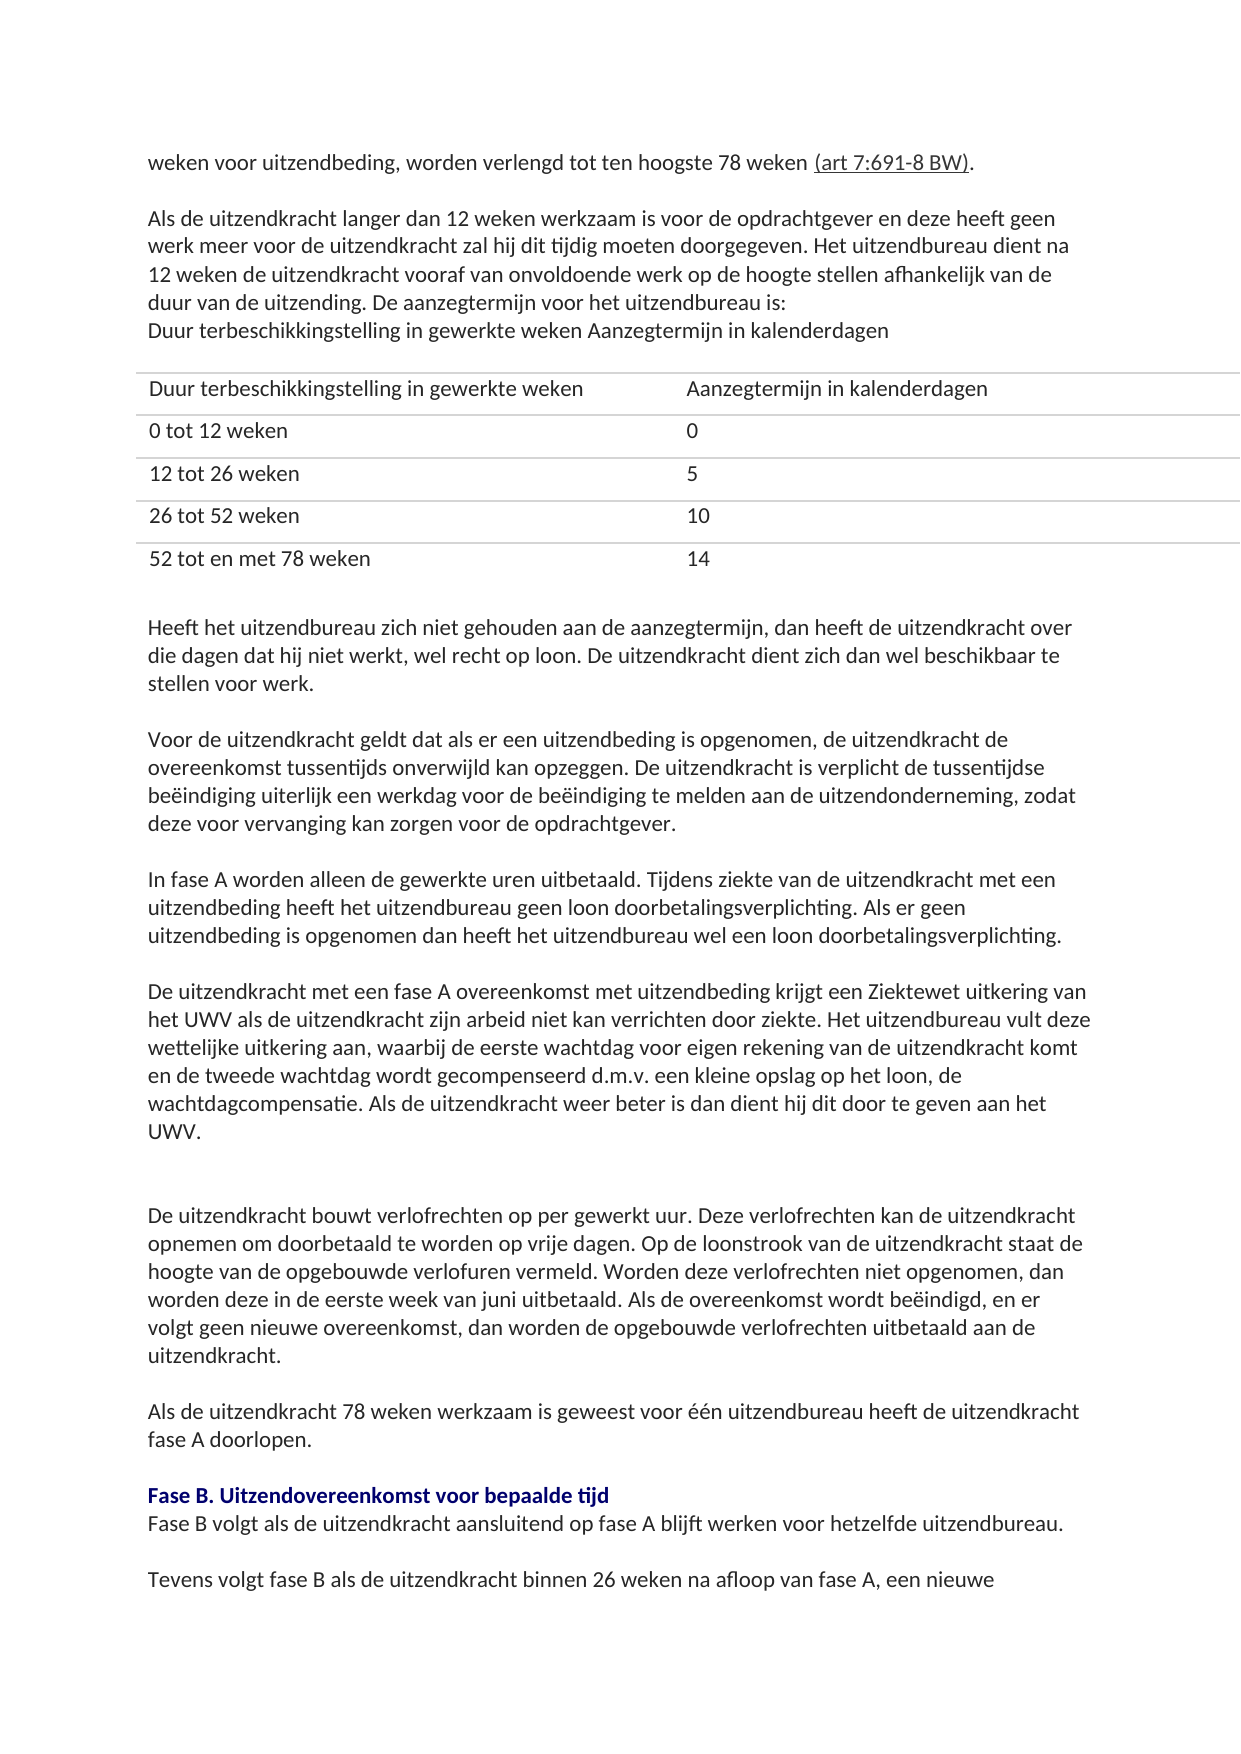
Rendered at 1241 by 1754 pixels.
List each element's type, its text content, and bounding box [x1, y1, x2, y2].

text Voor de uitzendkracht geldt dat als er een uitzendbeding is opgenomen, de uitzendkracht de overeenkomst tussentijds onverwijld kan opzeggen. De uitzendkracht is verplicht de tussentijdse beëindiging uiterlijk een werkdag voor de beëindiging te melden aan de uitzendonderneming, zodat deze voor vervanging kan zorgen voor de opdrachtgever. [148, 725, 1093, 837]
table_cell 10 [674, 502, 1240, 542]
table_cell 26 tot 52 weken [136, 502, 674, 542]
table_header Aanzegtermijn in kalenderdagen [674, 374, 1240, 414]
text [148, 148, 1093, 176]
table_cell 12 tot 26 weken [136, 459, 674, 499]
table_header Duur terbeschikkingstelling in gewerkte weken [136, 374, 674, 414]
text De uitzendkracht met een fase A overeenkomst met uitzendbeding krijgt een Ziektewet uitkering van het UWV als de uitzendkracht zijn arbeid niet kan verrichten door ziekte. Het uitzendbureau vult deze wettelijke uitkering aan, waarbij de eerste wachtdag voor eigen rekening van de uitzendkracht komt en de tweede wachtdag wordt gecompenseerd d.m.v. een kleine opslag op het loon, de wachtdagcompensatie. Als de uitzendkracht weer beter is dan dient hij dit door te geven aan het UWV. [148, 977, 1093, 1145]
text Fase B. Uitzendovereenkomst voor bepaalde tijd [148, 1481, 1093, 1509]
table_cell 14 [674, 544, 1240, 585]
text In fase A worden alleen de gewerkte uren uitbetaald. Tijdens ziekte van de uitzendkracht met een uitzendbeding heeft het uitzendbureau geen loon doorbetalingsverplichting. Als er geen uitzendbeding is opgenomen dan heeft het uitzendbureau wel een loon doorbetalingsverplichting. [148, 865, 1093, 949]
text Duur terbeschikkingstelling in gewerkte weken Aanzegtermijn in kalenderdagen [148, 316, 1093, 344]
text Heeft het uitzendbureau zich niet gehouden aan de aanzegtermijn, dan heeft de uitzendkracht over die dagen dat hij niet werkt, wel recht op loon. De uitzendkracht dient zich dan wel beschikbaar te stellen voor werk. [148, 613, 1093, 697]
table_cell 52 tot en met 78 weken [136, 544, 674, 585]
table_cell 5 [674, 459, 1240, 499]
text Fase B volgt als de uitzendkracht aansluitend op fase A blijft werken voor hetzelfde uitzendbureau. [148, 1509, 1093, 1537]
table_cell 0 [674, 416, 1240, 457]
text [148, 1566, 1093, 1593]
text Als de uitzendkracht 78 weken werkzaam is geweest voor één uitzendbureau heeft de uitzendkracht fase A doorlopen. [148, 1397, 1093, 1453]
text Als de uitzendkracht langer dan 12 weken werkzaam is voor de opdrachtgever en deze heeft geen werk meer voor de uitzendkracht zal hij dit tijdig moeten doorgegeven. Het uitzendbureau dient na 12 weken de uitzendkracht vooraf van onvoldoende werk op de hoogte stellen afhankelijk van de duur van de uitzending. De aanzegtermijn voor het uitzendbureau is: [148, 204, 1093, 316]
table_cell 0 tot 12 weken [136, 416, 674, 457]
text De uitzendkracht bouwt verlofrechten op per gewerkt uur. Deze verlofrechten kan de uitzendkracht opnemen om doorbetaald te worden op vrije dagen. Op de loonstrook van de uitzendkracht staat de hoogte van de opgebouwde verlofuren vermeld. Worden deze verlofrechten niet opgenomen, dan worden deze in de eerste week van juni uitbetaald. Als de overeenkomst wordt beëindigd, en er volgt geen nieuwe overeenkomst, dan worden de opgebouwde verlofrechten uitbetaald aan de uitzendkracht. [148, 1201, 1093, 1369]
